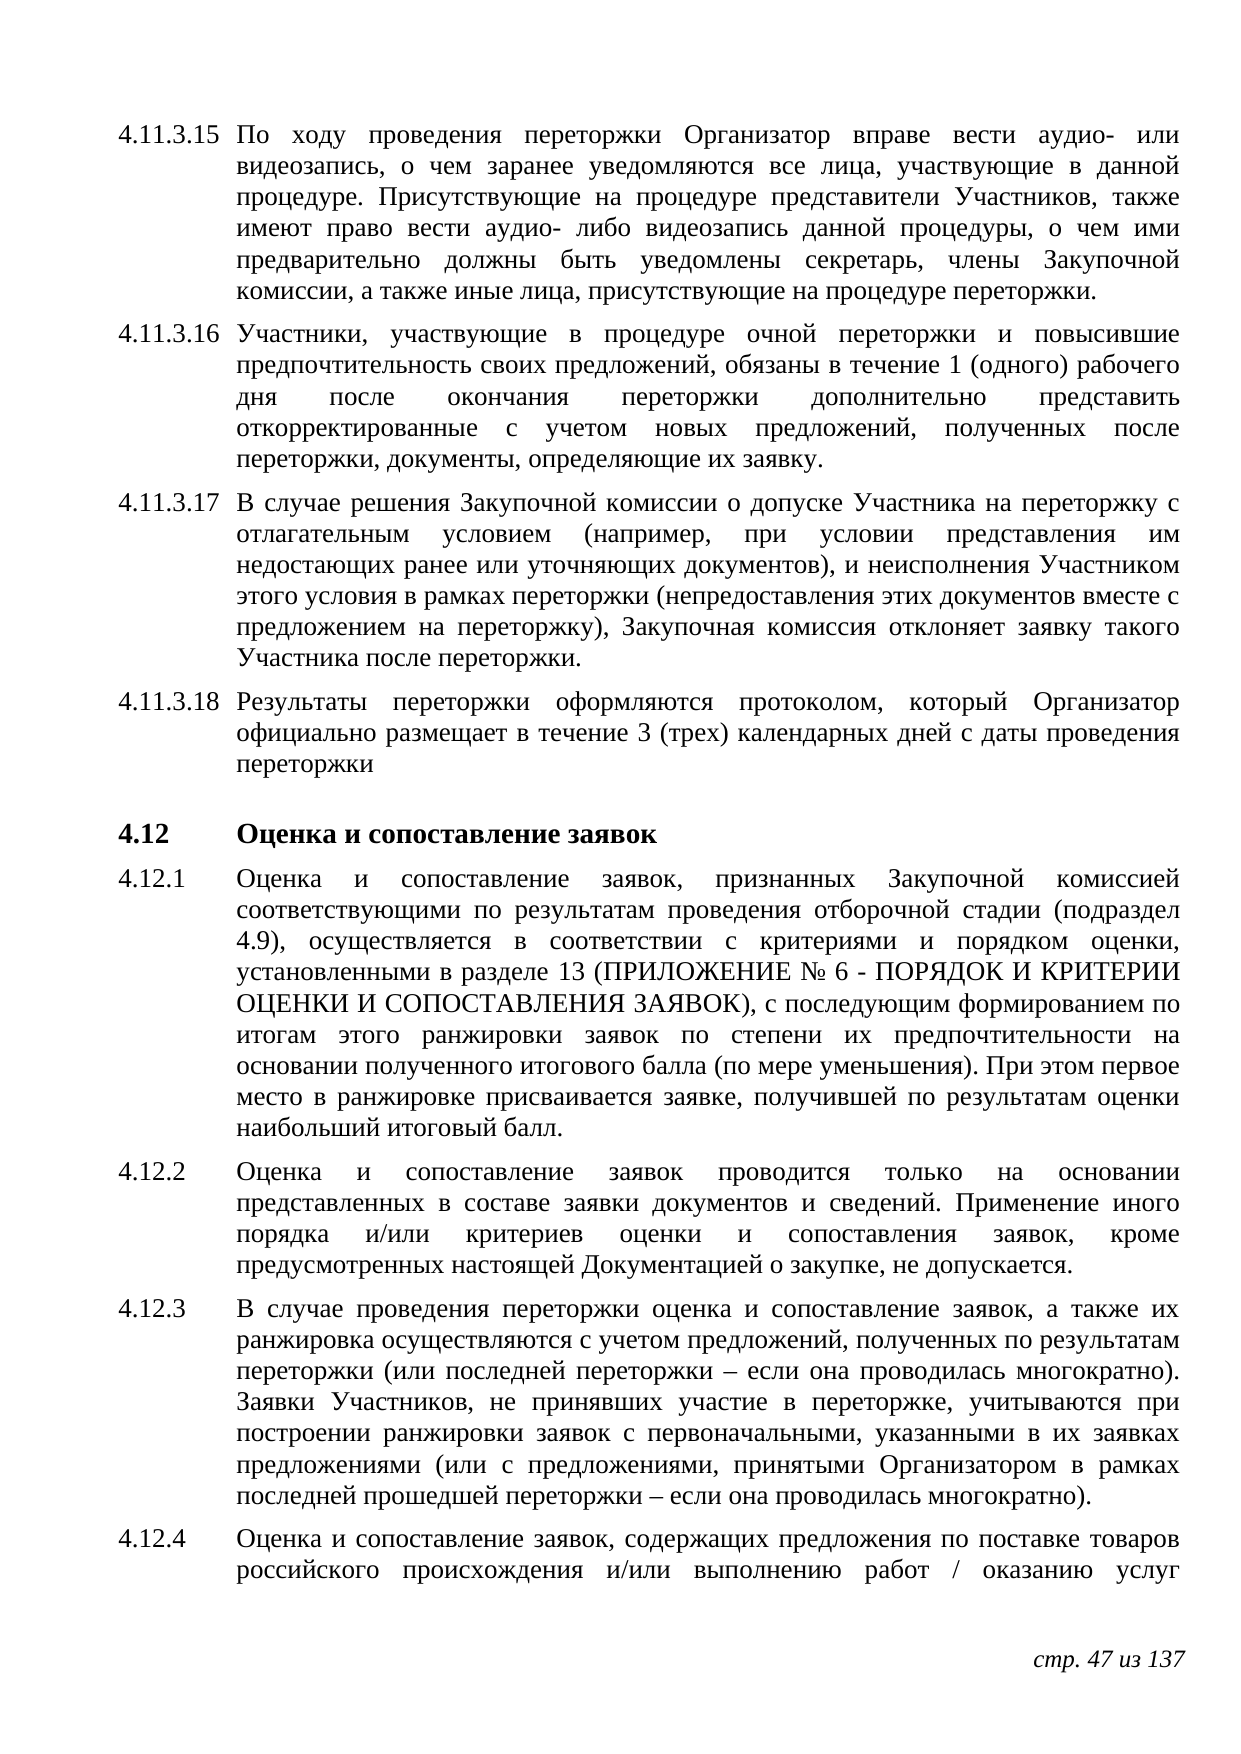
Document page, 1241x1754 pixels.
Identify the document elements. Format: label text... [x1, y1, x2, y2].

text Результаты переторжки оформляются протоколом, который Организатор официально размещает в течение 3 (трех) календарных дней с даты проведения переторжки [118, 685, 1181, 778]
subtitle Оценка и сопоставление заявок [118, 816, 1181, 849]
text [118, 1522, 1181, 1585]
text По ходу проведения переторжки Организатор вправе вести аудио- или видеозапись, о чем заранее уведомляются все лица, участвующие в данной процедуре. Присутствующие на процедуре представители Участников, также имеют право вести аудио- либо видеозапись данной процедуры, о чем ими предварительно должны быть уведомлены секретарь, члены Закупочной комиссии, а также иные лица, присутствующие на процедуре переторжки. [118, 118, 1181, 305]
text В случае проведения переторжки оценка и сопоставление заявок, а также их ранжировка осуществляются с учетом предложений, полученных по результатам переторжки (или последней переторжки – если она проводилась многократно). Заявки Участников, не принявших участие в переторжке, учитываются при построении ранжировки заявок с первоначальными, указанными в их заявках предложениями (или с предложениями, принятыми Организатором в рамках последней прошедшей переторжки – если она проводилась многократно). [118, 1292, 1181, 1510]
text Оценка и сопоставление заявок проводится только на основании представленных в составе заявки документов и сведений. Применение иного порядка и/или критериев оценки и сопоставления заявок, кроме предусмотренных настоящей Документацией о закупке, не допускается. [118, 1155, 1181, 1279]
text В случае решения Закупочной комиссии о допуске Участника на переторжку с отлагательным условием (например, при условии представления им недостающих ранее или уточняющих документов), и неисполнения Участником этого условия в рамках переторжки (непредоставления этих документов вместе с предложением на переторжку), Закупочная комиссия отклоняет заявку такого Участника после переторжки. [118, 486, 1181, 673]
text Участники, участвующие в процедуре очной переторжки и повысившие предпочтительность своих предложений, обязаны в течение 1 (одного) рабочего дня после окончания переторжки дополнительно представить откорректированные с учетом новых предложений, полученных после переторжки, документы, определяющие их заявку. [118, 317, 1181, 473]
text Оценка и сопоставление заявок, признанных Закупочной комиссией соответствующими по результатам проведения отборочной стадии (подраздел 4.9), осуществляется в соответствии с критериями и порядком оценки, установленными в разделе 13 (ПРИЛОЖЕНИЕ № 6 - ПОРЯДОК И КРИТЕРИИ ОЦЕНКИ И СОПОСТАВЛЕНИЯ ЗАЯВОК), с последующим формированием по итогам этого ранжировки заявок по степени их предпочтительности на основании полученного итогового балла (по мере уменьшения). При этом первое место в ранжировке присваивается заявке, получившей по результатам оценки наибольший итоговый балл. [118, 862, 1181, 1142]
